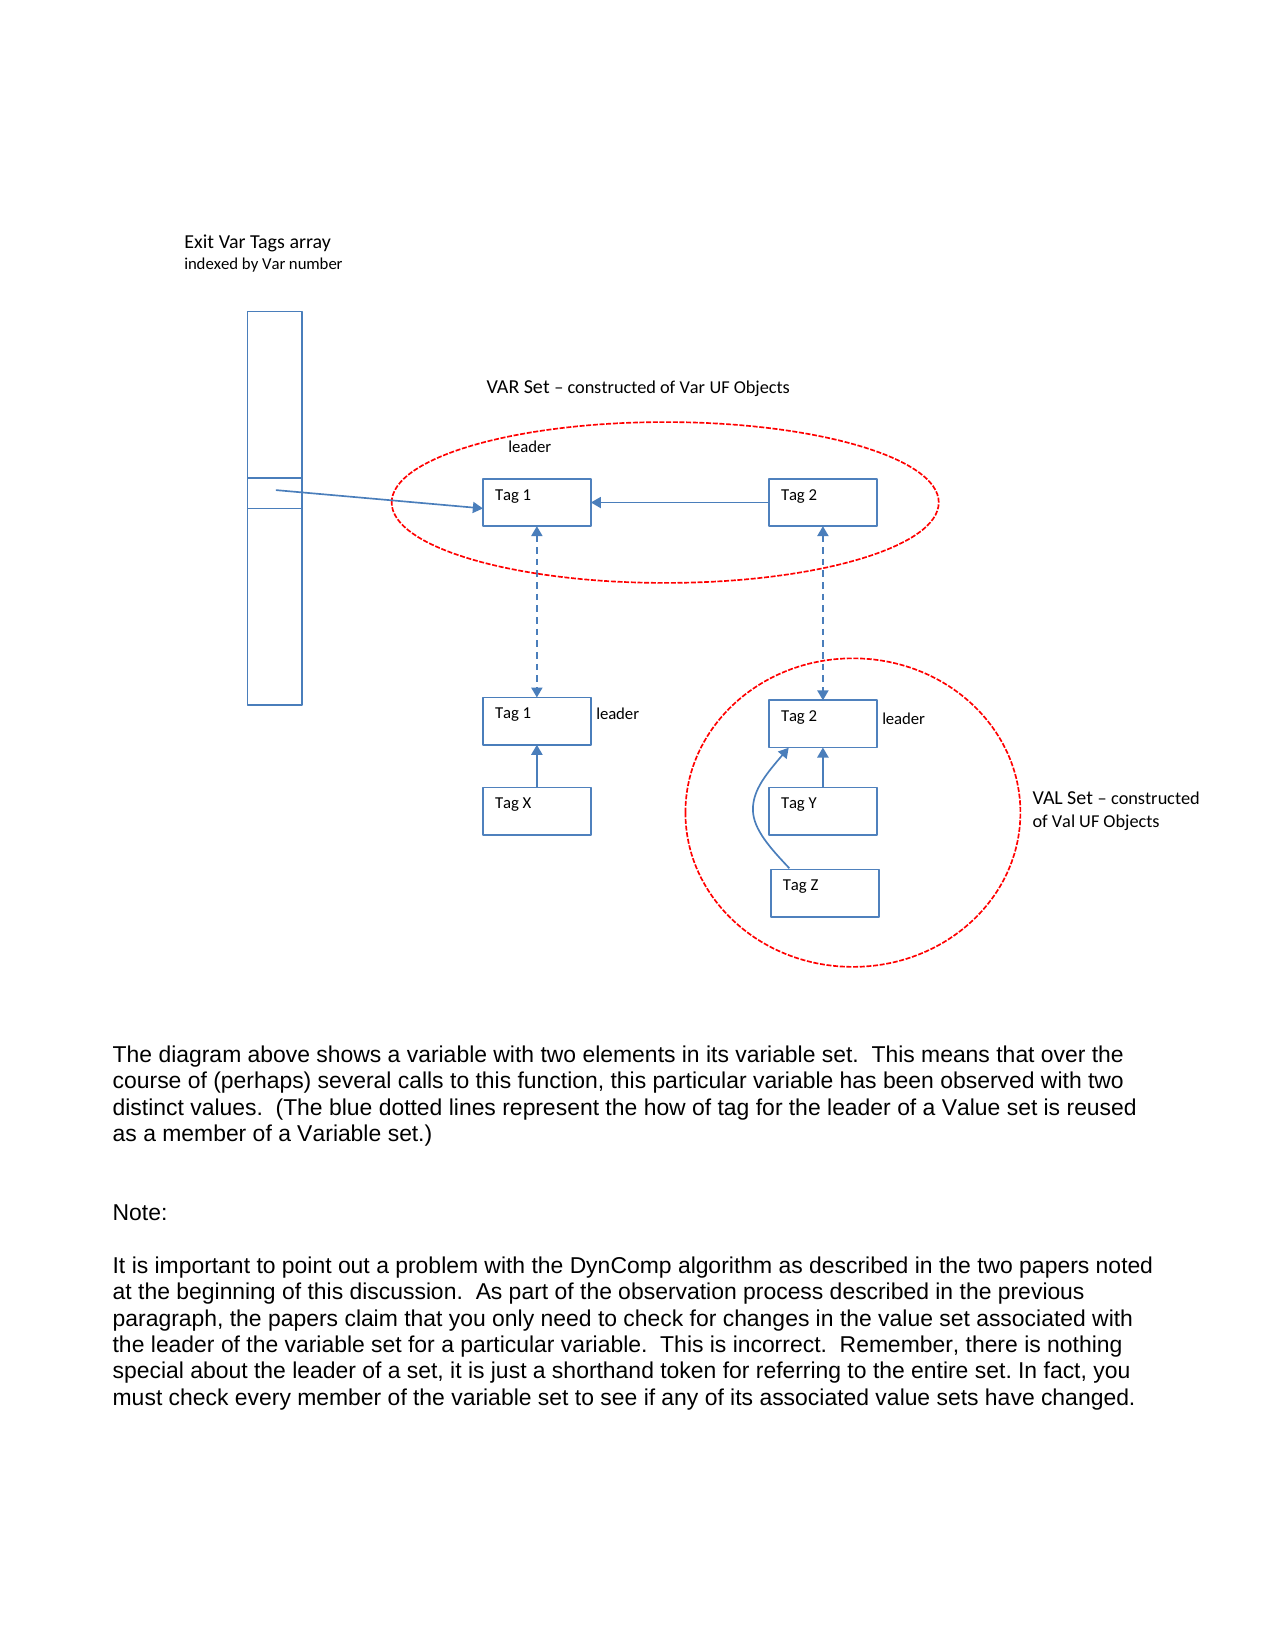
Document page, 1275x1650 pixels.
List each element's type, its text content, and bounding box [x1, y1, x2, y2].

text It is important to point out a problem with the DynComp algorithm as described in the two papers noted at the beginning of this discussion. As part of the observation process described in the previous paragraph, the papers claim that you only need to check for changes in the value set associated with the leader of the variable set for a particular variable. This is incorrect. Remember, there is nothing special about the leader of a set, it is just a shorthand token for referring to the entire set. In fact, you must check every member of the variable set to see if any of its associated value sets have changed. [112, 1252, 1162, 1410]
text The diagram above shows a variable with two elements in its variable set. This means that over the course of (perhaps) several calls to this function, this particular variable has been observed with two distinct values. (The blue dotted lines represent the how of tag for the leader of a Value set is reused as a member of a Variable set.) [112, 1041, 1162, 1146]
text Note: [112, 1199, 1162, 1226]
